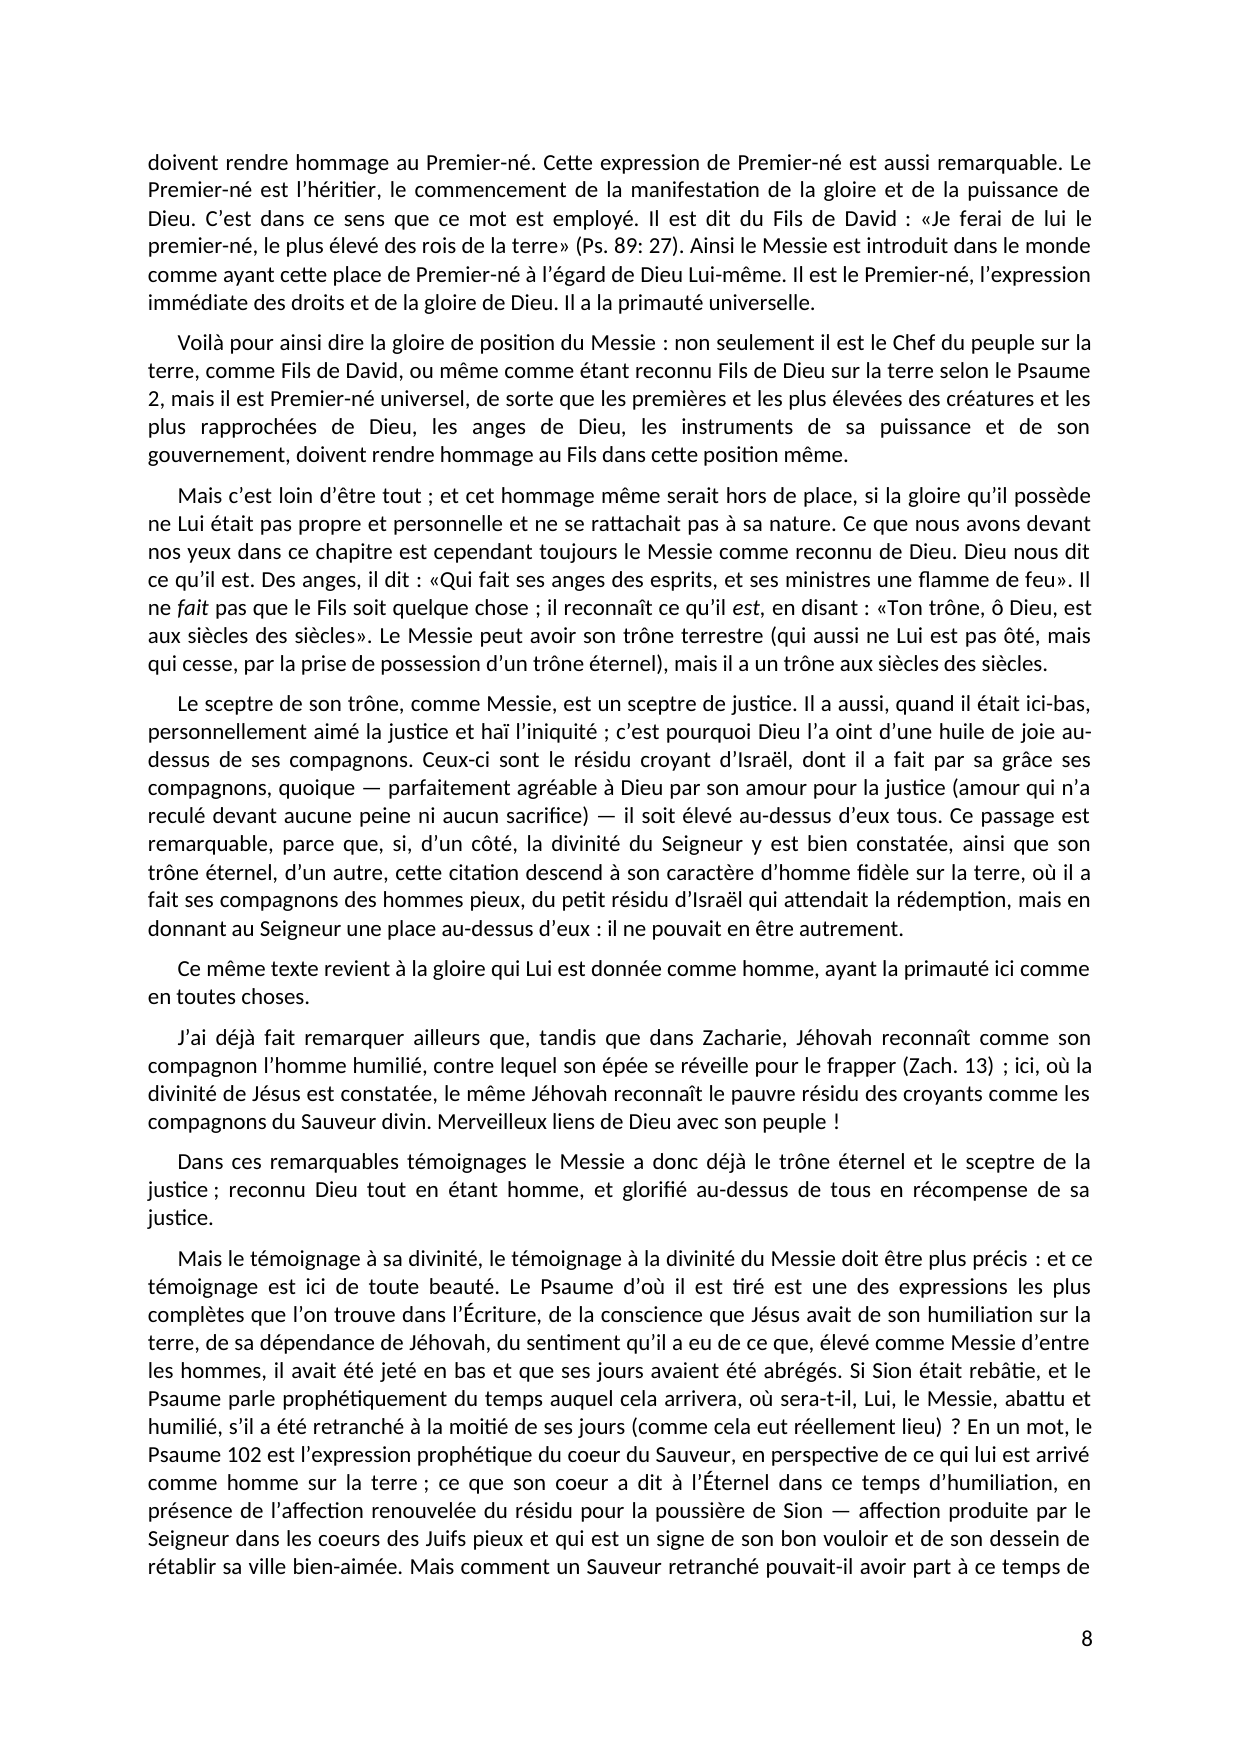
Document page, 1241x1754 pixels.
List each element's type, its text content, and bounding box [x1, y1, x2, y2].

text Le sceptre de son trône, comme Messie, est un sceptre de justice. Il a aussi, quand il était ici-bas, personnellement aimé la justice et haï l’iniquité ; c’est pourquoi Dieu l’a oint d’une huile de joie au-dessus de ses compagnons. Ceux-ci sont le résidu croyant d’Israël, dont il a fait par sa grâce ses compagnons, quoique — parfaitement agréable à Dieu par son amour pour la justice (amour qui n’a reculé devant aucune peine ni aucun sacrifice) — il soit élevé au-dessus d’eux tous. Ce passage est remarquable, parce que, si, d’un côté, la divinité du Seigneur y est bien constatée, ainsi que son trône éternel, d’un autre, cette citation descend à son caractère d’homme fidèle sur la terre, où il a fait ses compagnons des hommes pieux, du petit résidu d’Israël qui attendait la rédemption, mais en donnant au Seigneur une place au-dessus d’eux : il ne pouvait en être autrement. [148, 689, 1093, 942]
text Voilà pour ainsi dire la gloire de position du Messie : non seulement il est le Chef du peuple sur la terre, comme Fils de David, ou même comme étant reconnu Fils de Dieu sur la terre selon le Psaume 2, mais il est Premier-né universel, de sorte que les premières et les plus élevées des créatures et les plus rapprochées de Dieu, les anges de Dieu, les instruments de sa puissance et de son gouvernement, doivent rendre hommage au Fils dans cette position même. [148, 328, 1093, 468]
text Dans ces remarquables témoignages le Messie a donc déjà le trône éternel et le sceptre de la justice ; reconnu Dieu tout en étant homme, et glorifié au-dessus de tous en récompense de sa justice. [148, 1147, 1093, 1231]
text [148, 1244, 1093, 1580]
text Ce même texte revient à la gloire qui Lui est donnée comme homme, ayant la primauté ici comme en toutes choses. [148, 954, 1093, 1010]
text Mais c’est loin d’être tout ; et cet hommage même serait hors de place, si la gloire qu’il possède ne Lui était pas propre et personnelle et ne se rattachait pas à sa nature. Ce que nous avons devant nos yeux dans ce chapitre est cependant toujours le Messie comme reconnu de Dieu. Dieu nous dit ce qu’il est. Des anges, il dit : «Qui fait ses anges des esprits, et ses ministres une flamme de feu». Il ne fait pas que le Fils soit quelque chose ; il reconnaît ce qu’il est, en disant : «Ton trône, ô Dieu, est aux siècles des siècles». Le Messie peut avoir son trône terrestre (qui aussi ne Lui est pas ôté, mais qui cesse, par la prise de possession d’un trône éternel), mais il a un trône aux siècles des siècles. [148, 481, 1093, 677]
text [148, 148, 1093, 316]
text J’ai déjà fait remarquer ailleurs que, tandis que dans Zacharie, Jéhovah reconnaît comme son compagnon l’homme humilié, contre lequel son épée se réveille pour le frapper (Zach. 13) ; ici, où la divinité de Jésus est constatée, le même Jéhovah reconnaît le pauvre résidu des croyants comme les compagnons du Sauveur divin. Merveilleux liens de Dieu avec son peuple ! [148, 1023, 1093, 1135]
